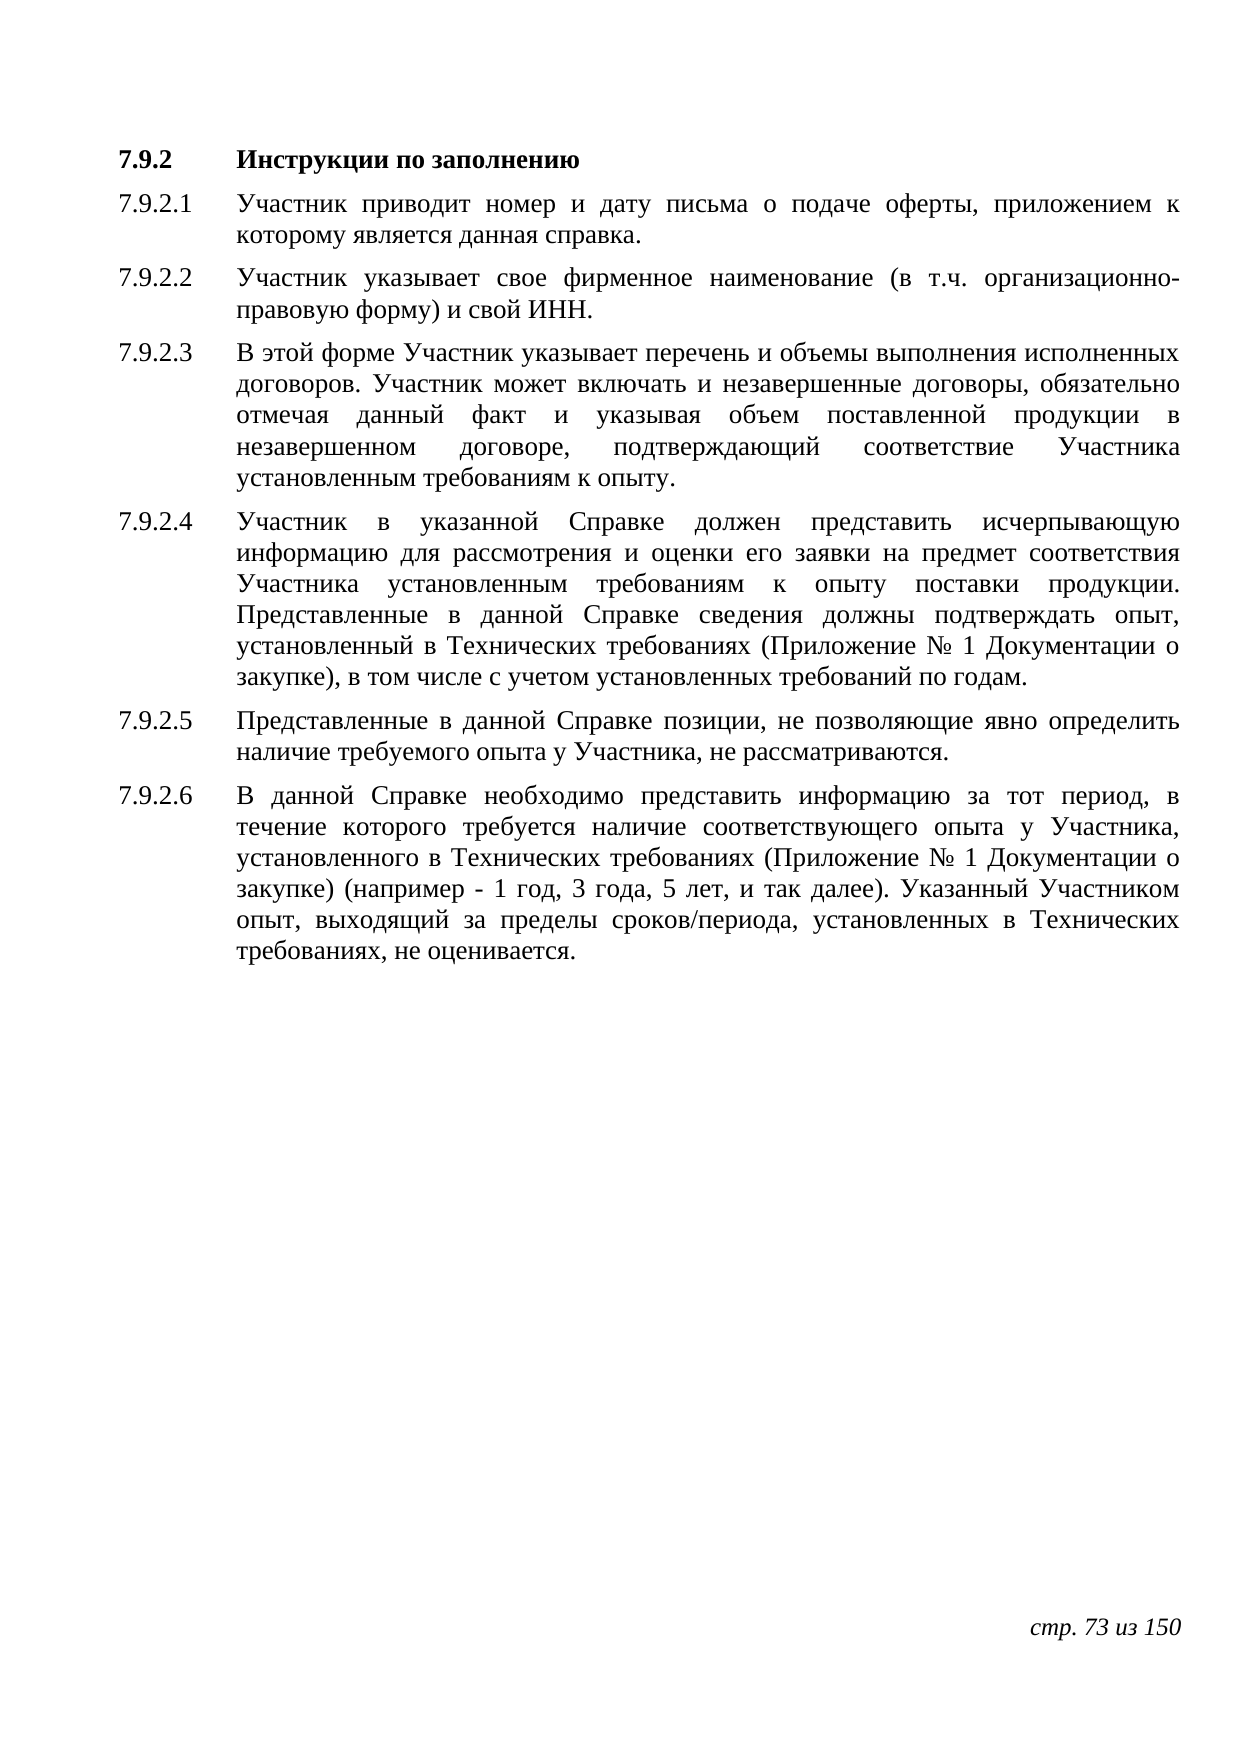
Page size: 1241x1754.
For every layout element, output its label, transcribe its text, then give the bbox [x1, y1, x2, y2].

text Участник указывает свое фирменное наименование (в т.ч. организационно-правовую форму) и свой ИНН. [118, 262, 1181, 324]
text В этой форме Участник указывает перечень и объемы выполнения исполненных договоров. Участник может включать и незавершенные договоры, обязательно отмечая данный факт и указывая объем поставленной продукции в незавершенном договоре, подтверждающий соответствие Участника установленным требованиям к опыту. [118, 336, 1181, 492]
text В данной Справке необходимо представить информацию за тот период, в течение которого требуется наличие соответствующего опыта у Участника, установленного в Технических требованиях (Приложение № 1 Документации о закупке) (например - 1 год, 3 года, 5 лет, и так далее). Указанный Участником опыт, выходящий за пределы сроков/периода, установленных в Технических требованиях, не оценивается. [118, 779, 1181, 966]
text Участник приводит номер и дату письма о подаче оферты, приложением к которому является данная справка. [118, 187, 1181, 249]
text Участник в указанной Справке должен представить исчерпывающую информацию для рассмотрения и оценки его заявки на предмет соответствия Участника установленным требованиям к опыту поставки продукции. Представленные в данной Справке сведения должны подтверждать опыт, установленный в Технических требованиях (Приложение № 1 Документации о закупке), в том числе с учетом установленных требований по годам. [118, 504, 1181, 691]
text Представленные в данной Справке позиции, не позволяющие явно определить наличие требуемого опыта у Участника, не рассматриваются. [118, 704, 1181, 766]
text Инструкции по заполнению [118, 143, 1181, 174]
